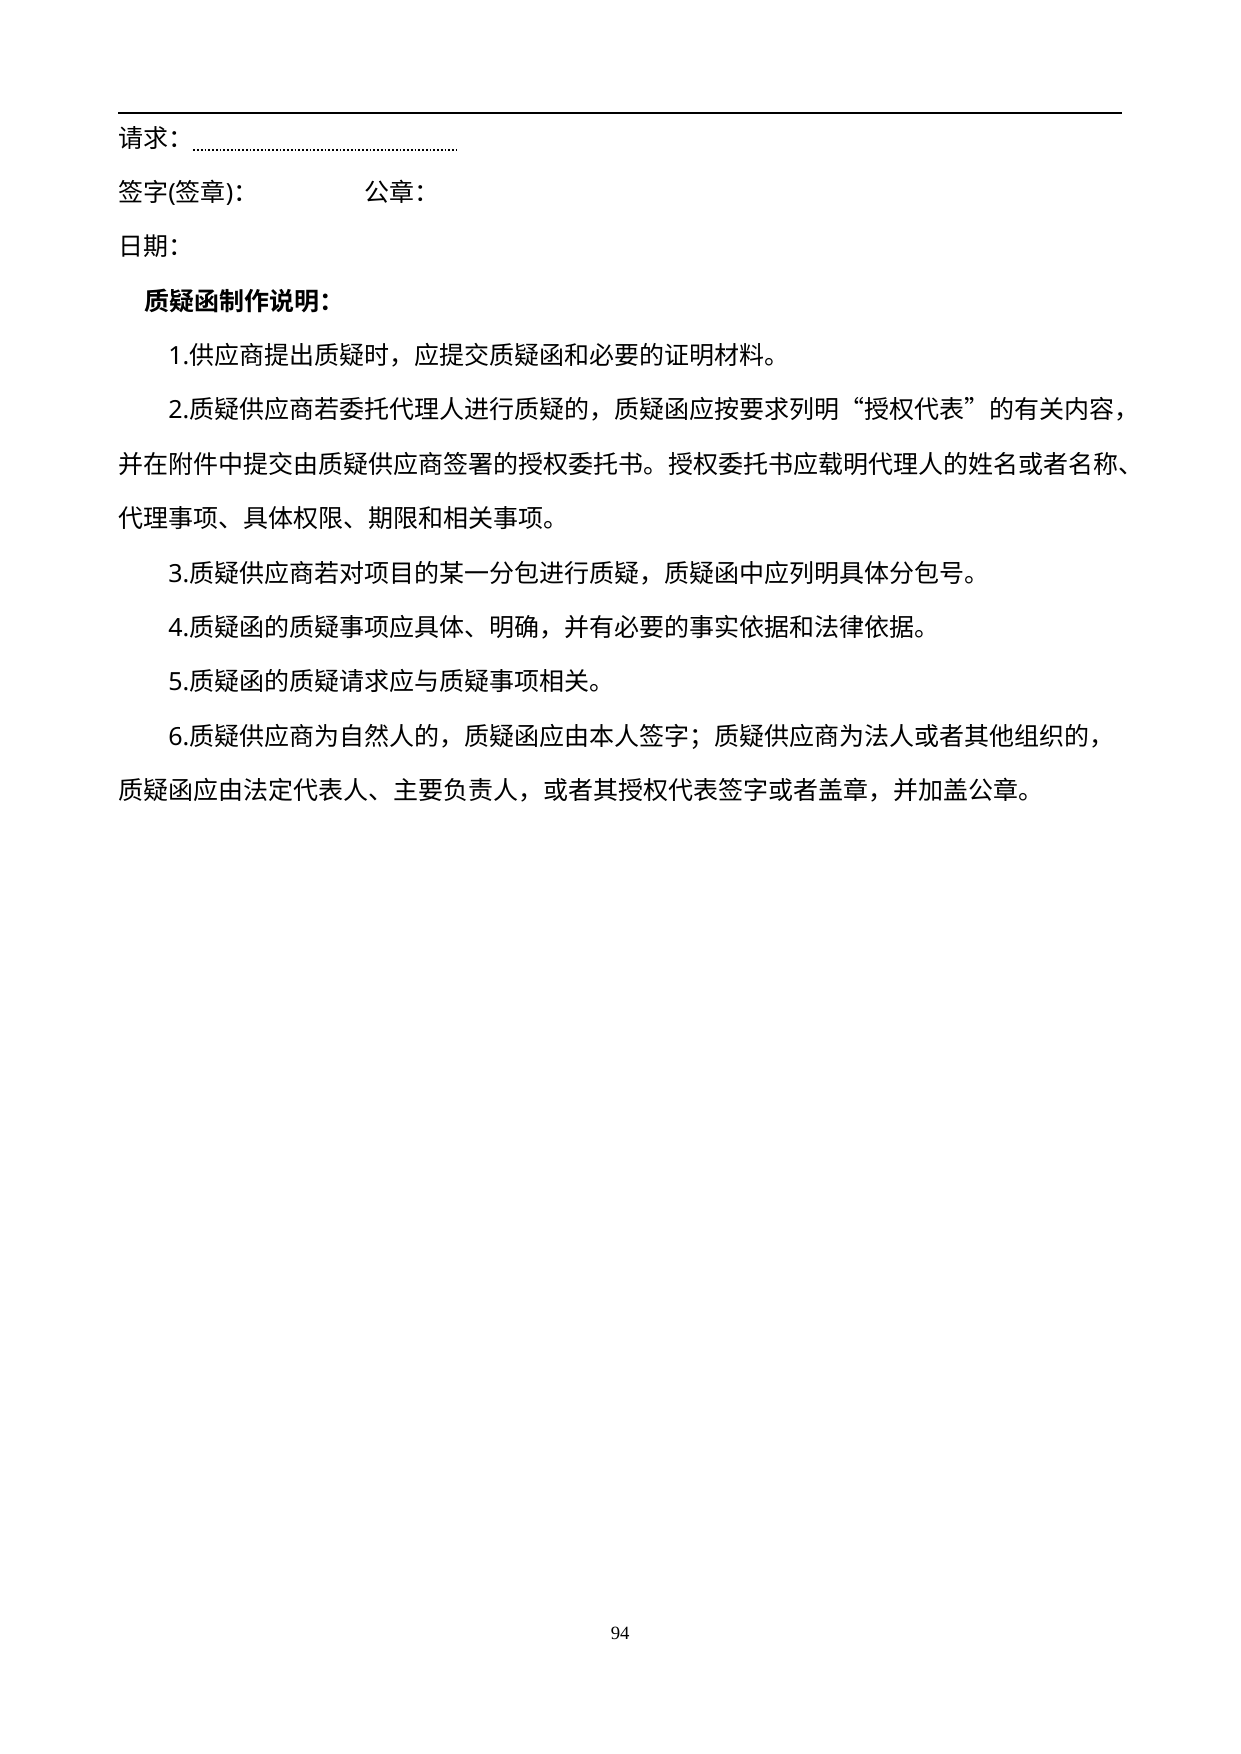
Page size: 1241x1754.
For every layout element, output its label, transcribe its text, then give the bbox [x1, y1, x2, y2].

text 签字(签章)： 公章： [118, 172, 1122, 209]
text 2.质疑供应商若委托代理人进行质疑的，质疑函应按要求列明“授权代表”的有关内容，并在附件中提交由质疑供应商签署的授权委托书。授权委托书应载明代理人的姓名或者名称、代理事项、具体权限、期限和相关事项。 [118, 390, 1122, 535]
text 质疑函制作说明： [118, 281, 1122, 317]
text 日期： [118, 227, 1122, 263]
text 1.供应商提出质疑时，应提交质疑函和必要的证明材料。 [118, 336, 1122, 372]
text 3.质疑供应商若对项目的某一分包进行质疑，质疑函中应列明具体分包号。 [118, 553, 1122, 589]
text 6.质疑供应商为自然人的，质疑函应由本人签字；质疑供应商为法人或者其他组织的，质疑函应由法定代表人、主要负责人，或者其授权代表签字或者盖章，并加盖公章。 [118, 716, 1122, 807]
text 4.质疑函的质疑事项应具体、明确，并有必要的事实依据和法律依据。 [118, 607, 1122, 644]
text 5.质疑函的质疑请求应与质疑事项相关。 [118, 662, 1122, 698]
text 请求： [118, 118, 1122, 154]
